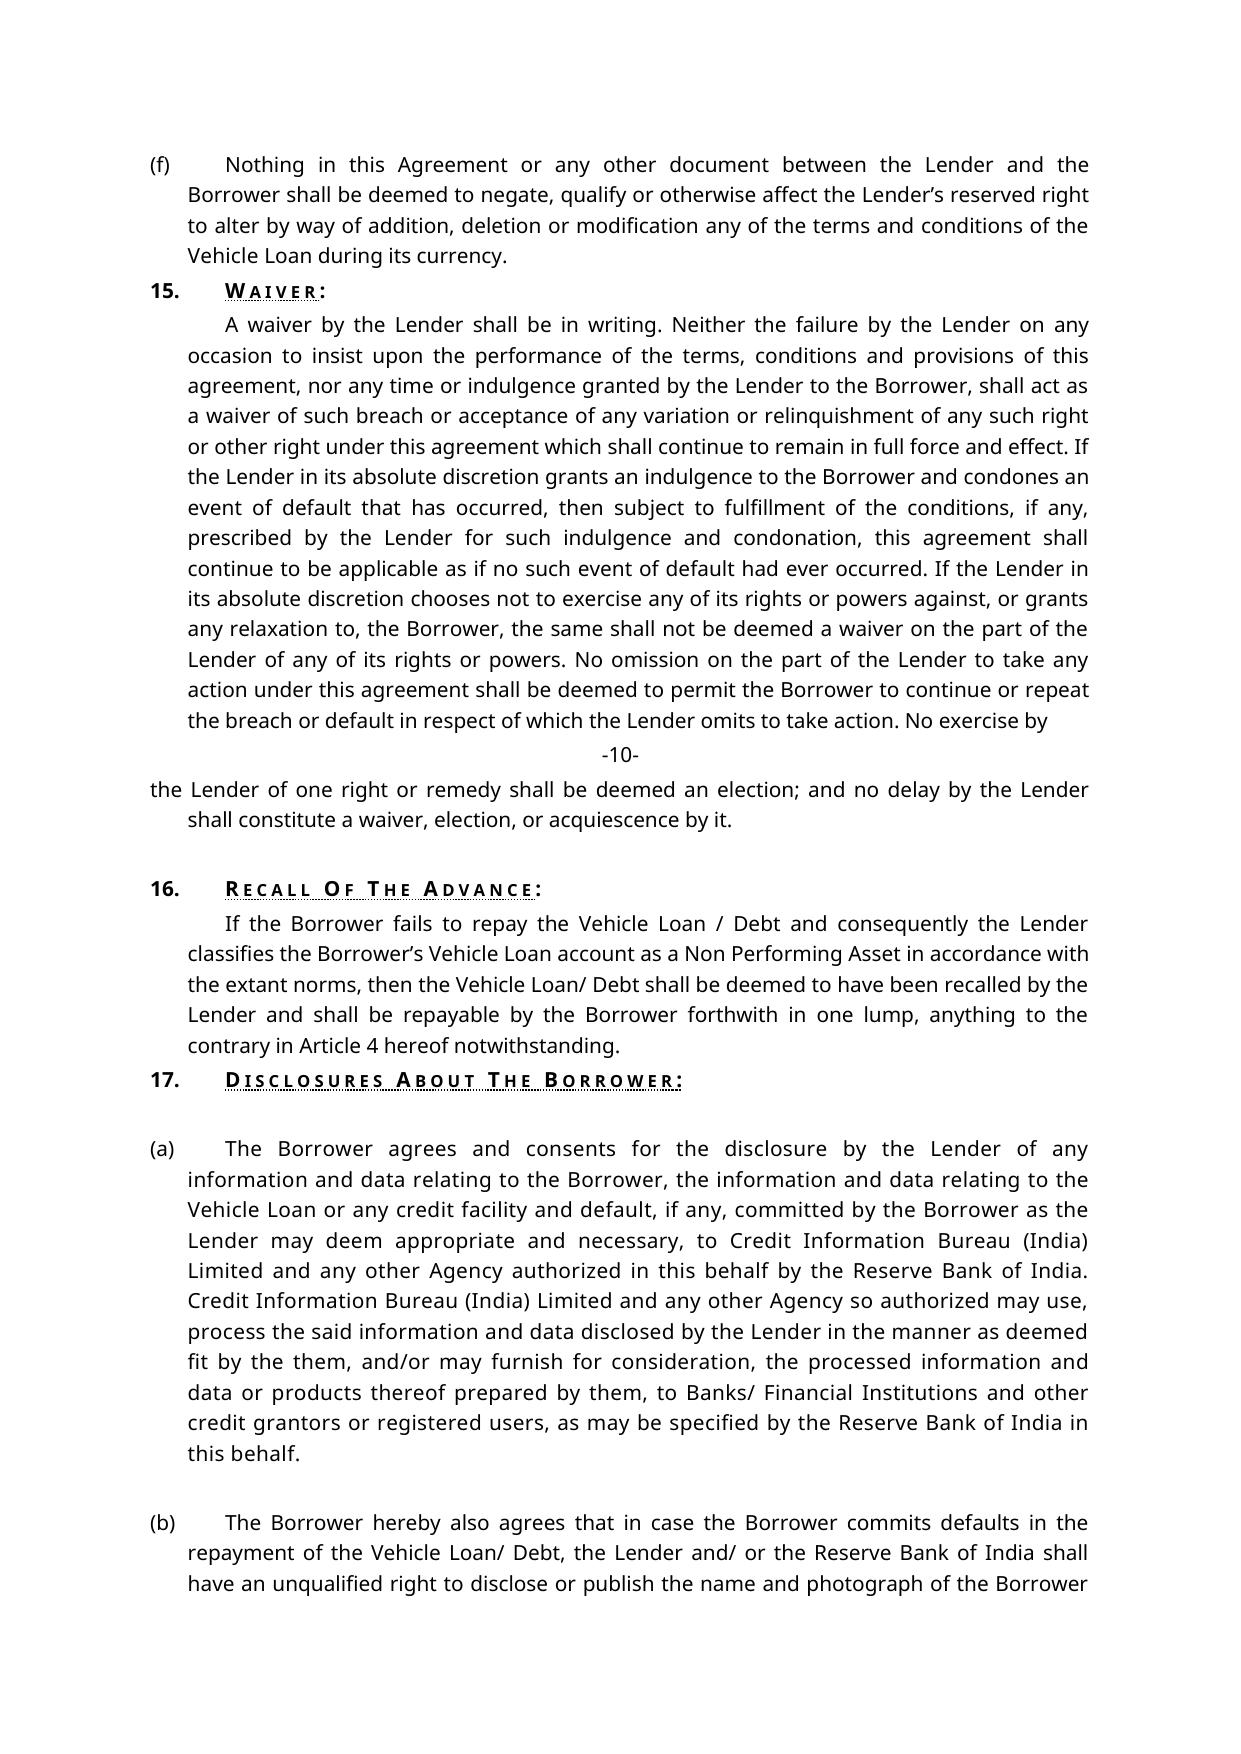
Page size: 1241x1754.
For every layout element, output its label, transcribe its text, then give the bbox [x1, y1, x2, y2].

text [150, 1508, 1090, 1597]
text 15. Waiver: [150, 276, 1090, 304]
text If the Borrower fails to repay the Vehicle Loan / Debt and consequently the Lender classifies the Borrower’s Vehicle Loan account as a Non Performing Asset in accordance with the extant norms, then the Vehicle Loan/ Debt shall be deemed to have been recalled by the Lender and shall be repayable by the Borrower forthwith in one lump, anything to the contrary in Article 4 hereof notwithstanding. [150, 909, 1090, 1059]
text (a) The Borrower agrees and consents for the disclosure by the Lender of any information and data relating to the Borrower, the information and data relating to the Vehicle Loan or any credit facility and default, if any, committed by the Borrower as the Lender may deem appropriate and necessary, to Credit Information Bureau (India) Limited and any other Agency authorized in this behalf by the Reserve Bank of India. Credit Information Bureau (India) Limited and any other Agency so authorized may use, process the said information and data disclosed by the Lender in the manner as deemed fit by the them, and/or may furnish for consideration, the processed information and data or products thereof prepared by them, to Banks/ Financial Institutions and other credit grantors or registered users, as may be specified by the Reserve Bank of India in this behalf. [150, 1134, 1090, 1467]
text the Lender of one right or remedy shall be deemed an election; and no delay by the Lender shall constitute a waiver, election, or acquiescence by it. [150, 775, 1090, 834]
text (f) Nothing in this Agreement or any other document between the Lender and the Borrower shall be deemed to negate, qualify or otherwise affect the Lender’s reserved right to alter by way of addition, deletion or modification any of the terms and conditions of the Vehicle Loan during its currency. [150, 150, 1090, 270]
text A waiver by the Lender shall be in writing. Neither the failure by the Lender on any occasion to insist upon the performance of the terms, conditions and provisions of this agreement, nor any time or indulgence granted by the Lender to the Borrower, shall act as a waiver of such breach or acceptance of any variation or relinquishment of any such right or other right under this agreement which shall continue to remain in full force and effect. If the Lender in its absolute discretion grants an indulgence to the Borrower and condones an event of default that has occurred, then subject to fulfillment of the conditions, if any, prescribed by the Lender for such indulgence and condonation, this agreement shall continue to be applicable as if no such event of default had ever occurred. If the Lender in its absolute discretion chooses not to exercise any of its rights or powers against, or grants any relaxation to, the Borrower, the same shall not be deemed a waiver on the part of the Lender of any of its rights or powers. No omission on the part of the Lender to take any action under this agreement shall be deemed to permit the Borrower to continue or repeat the breach or default in respect of which the Lender omits to take action. No exercise by [150, 310, 1090, 734]
text 16. Recall Of The Advance: [150, 874, 1090, 903]
text -10- [150, 740, 1090, 769]
text 17. Disclosures About The Borrower: [150, 1065, 1090, 1094]
